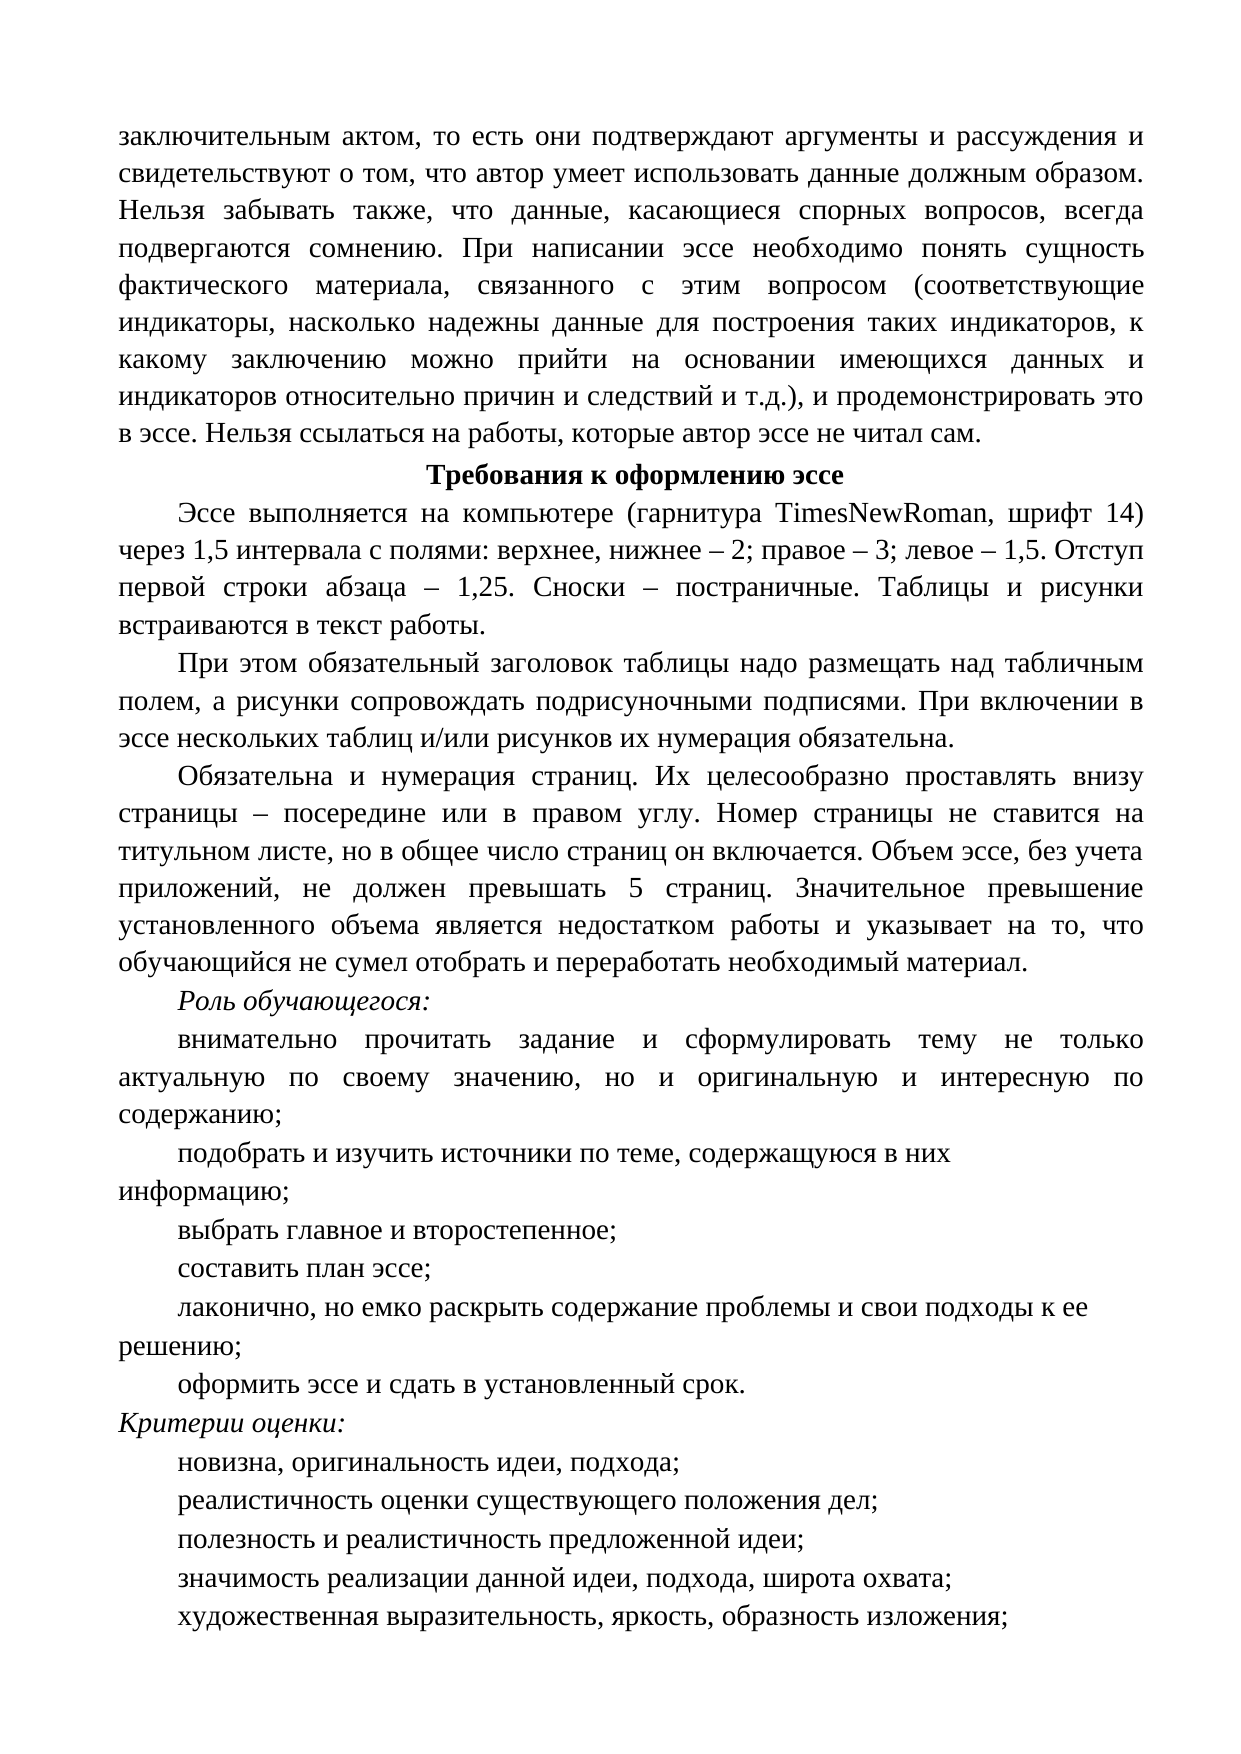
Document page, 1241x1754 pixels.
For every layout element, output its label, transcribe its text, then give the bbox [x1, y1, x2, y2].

text При этом обязательный заголовок таблицы надо размещать над табличным полем, а рисунки сопровождать подрисуночными подписями. При включении в эссе нескольких таблиц и/или рисунков их нумерация обязательна. [118, 645, 1145, 753]
text оформить эссе и сдать в установленный срок. [118, 1367, 797, 1400]
text информацию; [118, 1173, 668, 1207]
text художественная выразительность, яркость, образность изложения; [118, 1598, 1060, 1632]
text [118, 118, 1145, 449]
text подобрать и изучить источники по теме, содержащуюся в них [118, 1135, 1145, 1168]
text полезность и реалистичность предложенной идеи; [118, 1521, 1060, 1555]
text Требования к оформлению эссе [118, 457, 1152, 490]
text выбрать главное и второстепенное; [177, 1212, 989, 1246]
text решению; [118, 1328, 797, 1361]
text внимательно прочитать задание и сформулировать тему не только актуальную по своему значению, но и оригинальную и интересную по содержанию; [118, 1022, 1145, 1129]
text Критерии оценки: [118, 1405, 1152, 1439]
text Эссе выполняется на компьютере (гарнитура TimesNewRoman, шрифт 14) через 1,5 интервала с полями: верхнее, нижнее – 2; правое – 3; левое – 1,5. Отступ первой строки абзаца – 1,25. Сноски – постраничные. Таблицы и рисунки встраиваются в текст работы. [118, 495, 1145, 640]
text реалистичность оценки существующего положения дел; [118, 1482, 1060, 1516]
text лаконично, но емко раскрыть содержание проблемы и свои подходы к ее [118, 1289, 1145, 1323]
text новизна, оригинальность идеи, подхода; [118, 1444, 1060, 1477]
text значимость реализации данной идеи, подхода, широта охвата; [118, 1560, 1060, 1593]
text составить план эссе; [118, 1251, 1145, 1284]
text Обязательна и нумерация страниц. Их целесообразно проставлять внизу страницы – посередине или в правом углу. Номер страницы не ставится на титульном листе, но в общее число страниц он включается. Объем эссе, без учета приложений, не должен превышать 5 страниц. Значительное превышение установленного объема является недостатком работы и указывает на то, что обучающийся не сумел отобрать и переработать необходимый материал. [118, 758, 1145, 978]
text Роль обучающегося: [118, 983, 1145, 1017]
